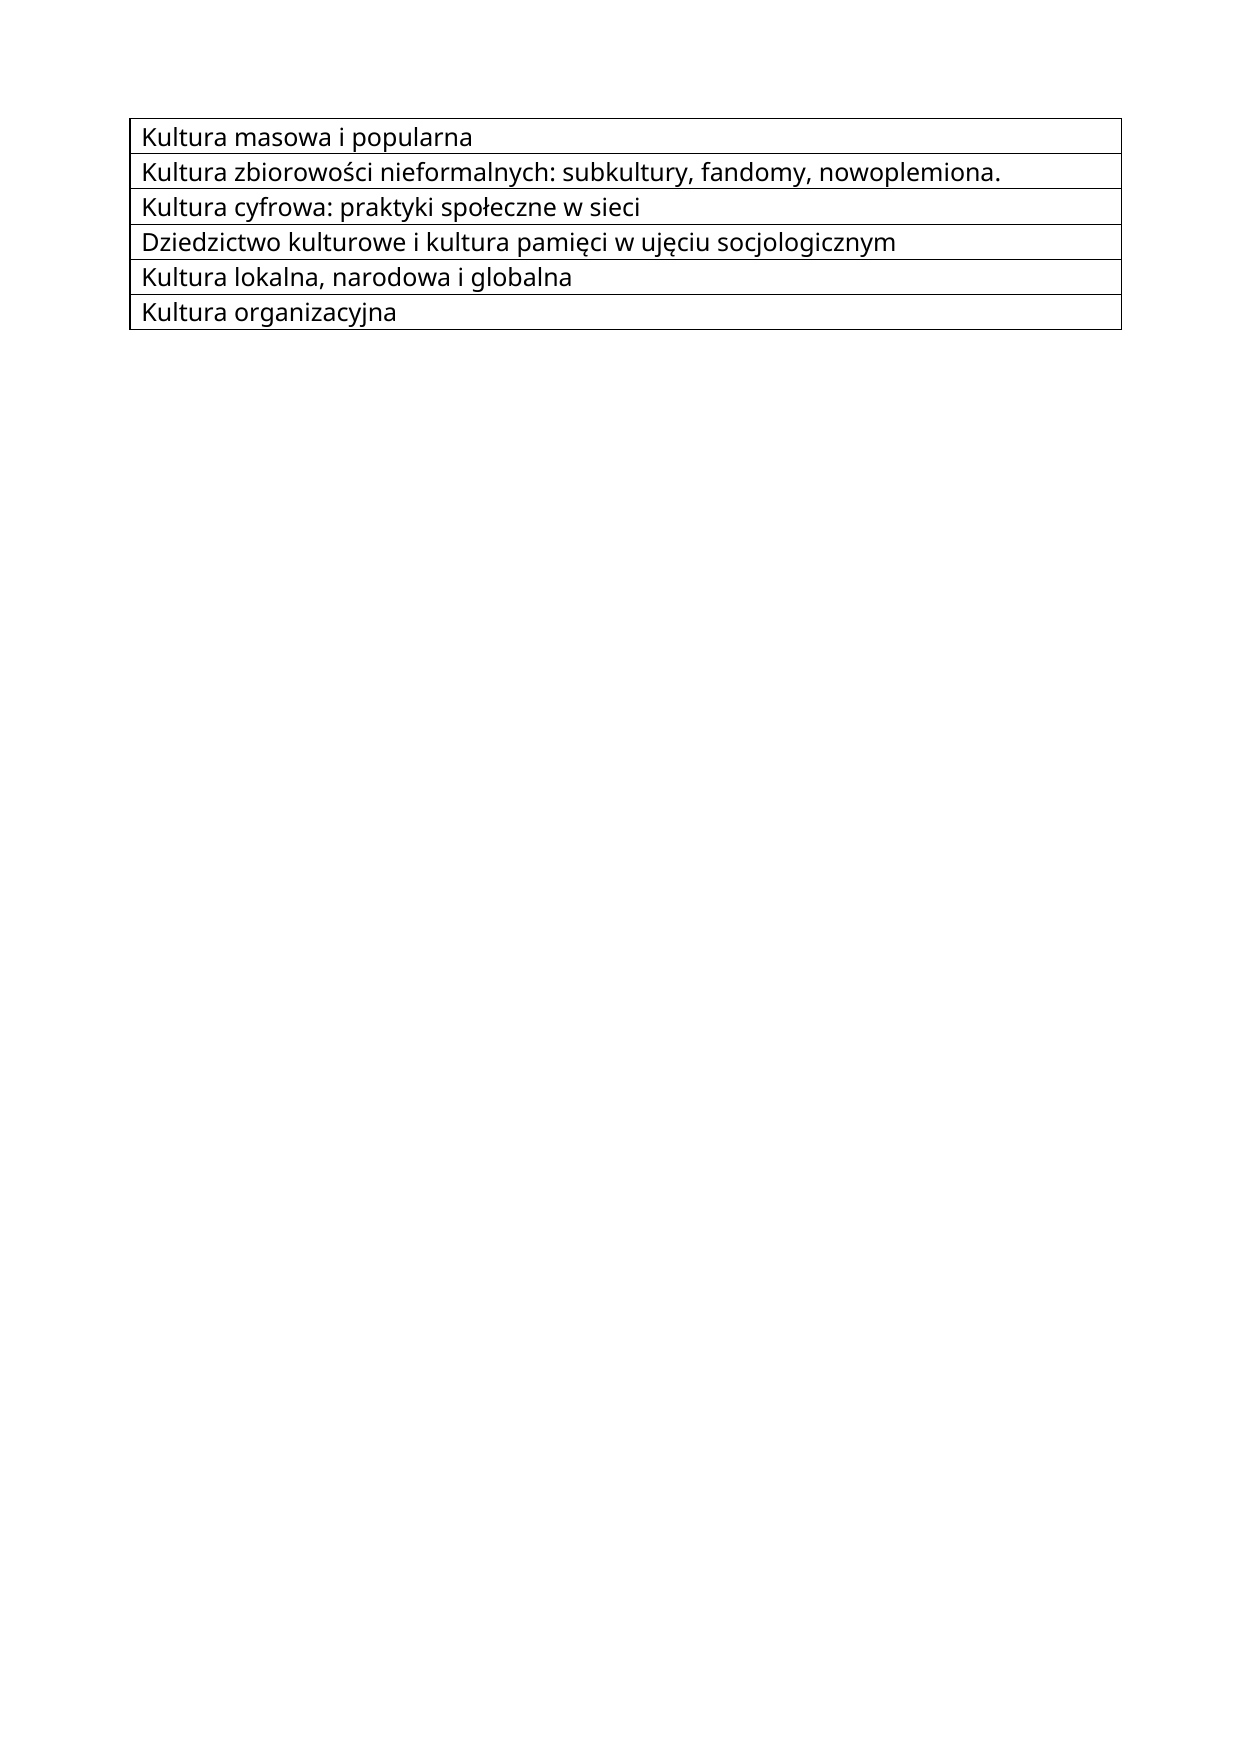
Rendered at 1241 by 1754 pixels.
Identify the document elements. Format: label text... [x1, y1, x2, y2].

table_cell Kultura organizacyjna [131, 295, 1121, 329]
table_cell Kultura masowa i popularna [131, 119, 1121, 153]
table_cell Kultura cyfrowa: praktyki społeczne w sieci [131, 189, 1121, 223]
table_cell Dziedzictwo kulturowe i kultura pamięci w ujęciu socjologicznym [131, 225, 1121, 258]
table_cell Kultura zbiorowości nieformalnych: subkultury, fandomy, nowoplemiona. [131, 154, 1121, 188]
table_cell Kultura lokalna, narodowa i globalna [131, 260, 1121, 294]
